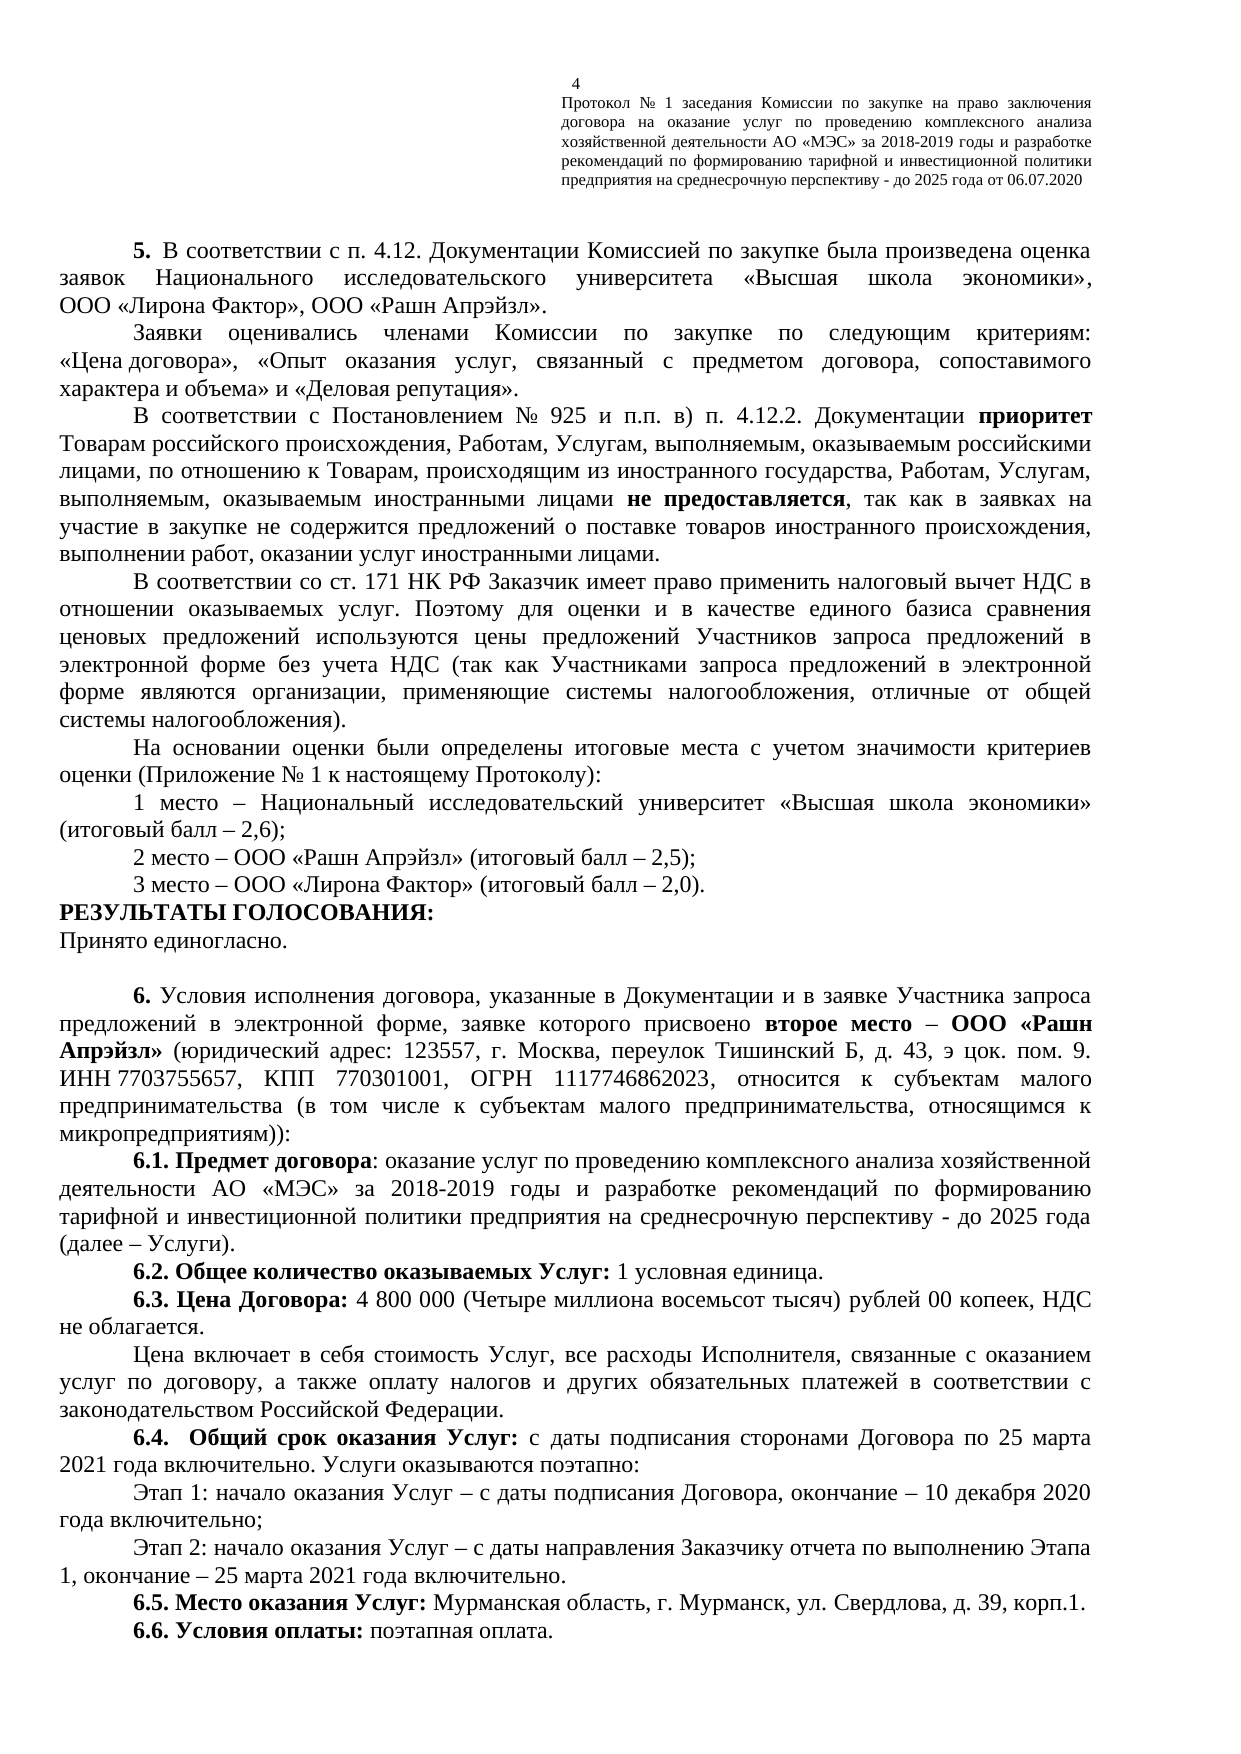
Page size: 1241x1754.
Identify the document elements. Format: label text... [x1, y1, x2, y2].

list В соответствии с п. 4.12. Документации Комиссией по закупке была произведена оценка заявок Национального исследовательского университета «Высшая школа экономики», ООО «Лирона Фактор», ООО «Рашн Апрэйзл». [59, 236, 1092, 318]
text В соответствии со ст. 171 НК РФ Заказчик имеет право применить налоговый вычет НДС в отношении оказываемых услуг. Поэтому для оценки и в качестве единого базиса сравнения ценовых предложений используются цены предложений Участников запроса предложений в электронной форме без учета НДС (так как Участниками запроса предложений в электронной форме являются организации, применяющие системы налогообложения, отличные от общей системы налогообложения). [59, 567, 1092, 732]
text В соответствии с Постановлением № 925 и п.п. в) п. 4.12.2. Документации приоритет Товарам российского происхождения, Работам, Услугам, выполняемым, оказываемым российскими лицами, по отношению к Товарам, происходящим из иностранного государства, Работам, Услугам, выполняемым, оказываемым иностранными лицами не предоставляется, так как в заявках на участие в закупке не содержится предложений о поставке товаров иностранного происхождения, выполнении работ, оказании услуг иностранными лицами. [59, 401, 1092, 567]
text 6.1. Предмет договора: оказание услуг по проведению комплексного анализа хозяйственной деятельности АО «МЭС» за 2018-2019 годы и разработке рекомендаций по формированию тарифной и инвестиционной политики предприятия на среднесрочную перспективу - до 2025 года (далее – Услуги). [59, 1147, 1092, 1257]
text 6.2. Общее количество оказываемых Услуг: 1 условная единица. [59, 1257, 1092, 1284]
list Заявки оценивались членами Комиссии по закупке по следующим критериям: «Цена договора», «Опыт оказания услуг, связанный с предметом договора, сопоставимого характера и объема» и «Деловая репутация». [59, 318, 1092, 401]
text 3 место – ООО «Лирона Фактор» (итоговый балл – 2,0). [59, 871, 1092, 898]
text 6.3. Цена Договора: 4 800 000 (Четыре миллиона восемьсот тысяч) рублей 00 копеек, НДС не облагается. [59, 1284, 1092, 1340]
text Цена включает в себя стоимость Услуг, все расходы Исполнителя, связанные с оказанием услуг по договору, а также оплату налогов и других обязательных платежей в соответствии с законодательством Российской Федерации. [59, 1340, 1092, 1423]
text 6.6. Условия оплаты: поэтапная оплата. [133, 1616, 1092, 1643]
text 1 место – Национальный исследовательский университет «Высшая школа экономики» (итоговый балл – 2,6); [59, 788, 1092, 843]
text РЕЗУЛЬТАТЫ ГОЛОСОВАНИЯ: [59, 898, 1092, 926]
text 6.5. Место оказания Услуг: Мурманская область, г. Мурманск, ул. Свердлова, д. 39, корп.1. [59, 1588, 1092, 1616]
text 2 место – ООО «Рашн Апрэйзл» (итоговый балл – 2,5); [59, 843, 1092, 871]
text На основании оценки были определены итоговые места с учетом значимости критериев оценки (Приложение № 1 к настоящему Протоколу): [59, 732, 1092, 788]
text Этап 2: начало оказания Услуг – с даты направления Заказчику отчета по выполнению Этапа 1, окончание – 25 марта 2021 года включительно. [59, 1533, 1092, 1588]
text Этап 1: начало оказания Услуг – с даты подписания Договора, окончание – 10 декабря 2020 года включительно; [59, 1478, 1092, 1533]
text 6. Условия исполнения договора, указанные в Документации и в заявке Участника запроса предложений в электронной форме, заявке которого присвоено второе место – ООО «Рашн Апрэйзл» (юридический адрес: 123557, г. Москва, переулок Тишинский Б, д. 43, э цок. пом. 9. ИНН 7703755657, КПП 770301001, ОГРН 1117746862023, относится к субъектам малого предпринимательства (в том числе к субъектам малого предпринимательства, относящимся к микропредприятиям)): [59, 981, 1092, 1147]
text 6.4. Общий срок оказания Услуг: с даты подписания сторонами Договора по 25 марта 2021 года включительно. Услуги оказываются поэтапно: [59, 1423, 1092, 1478]
text Принято единогласно. [59, 926, 1092, 953]
